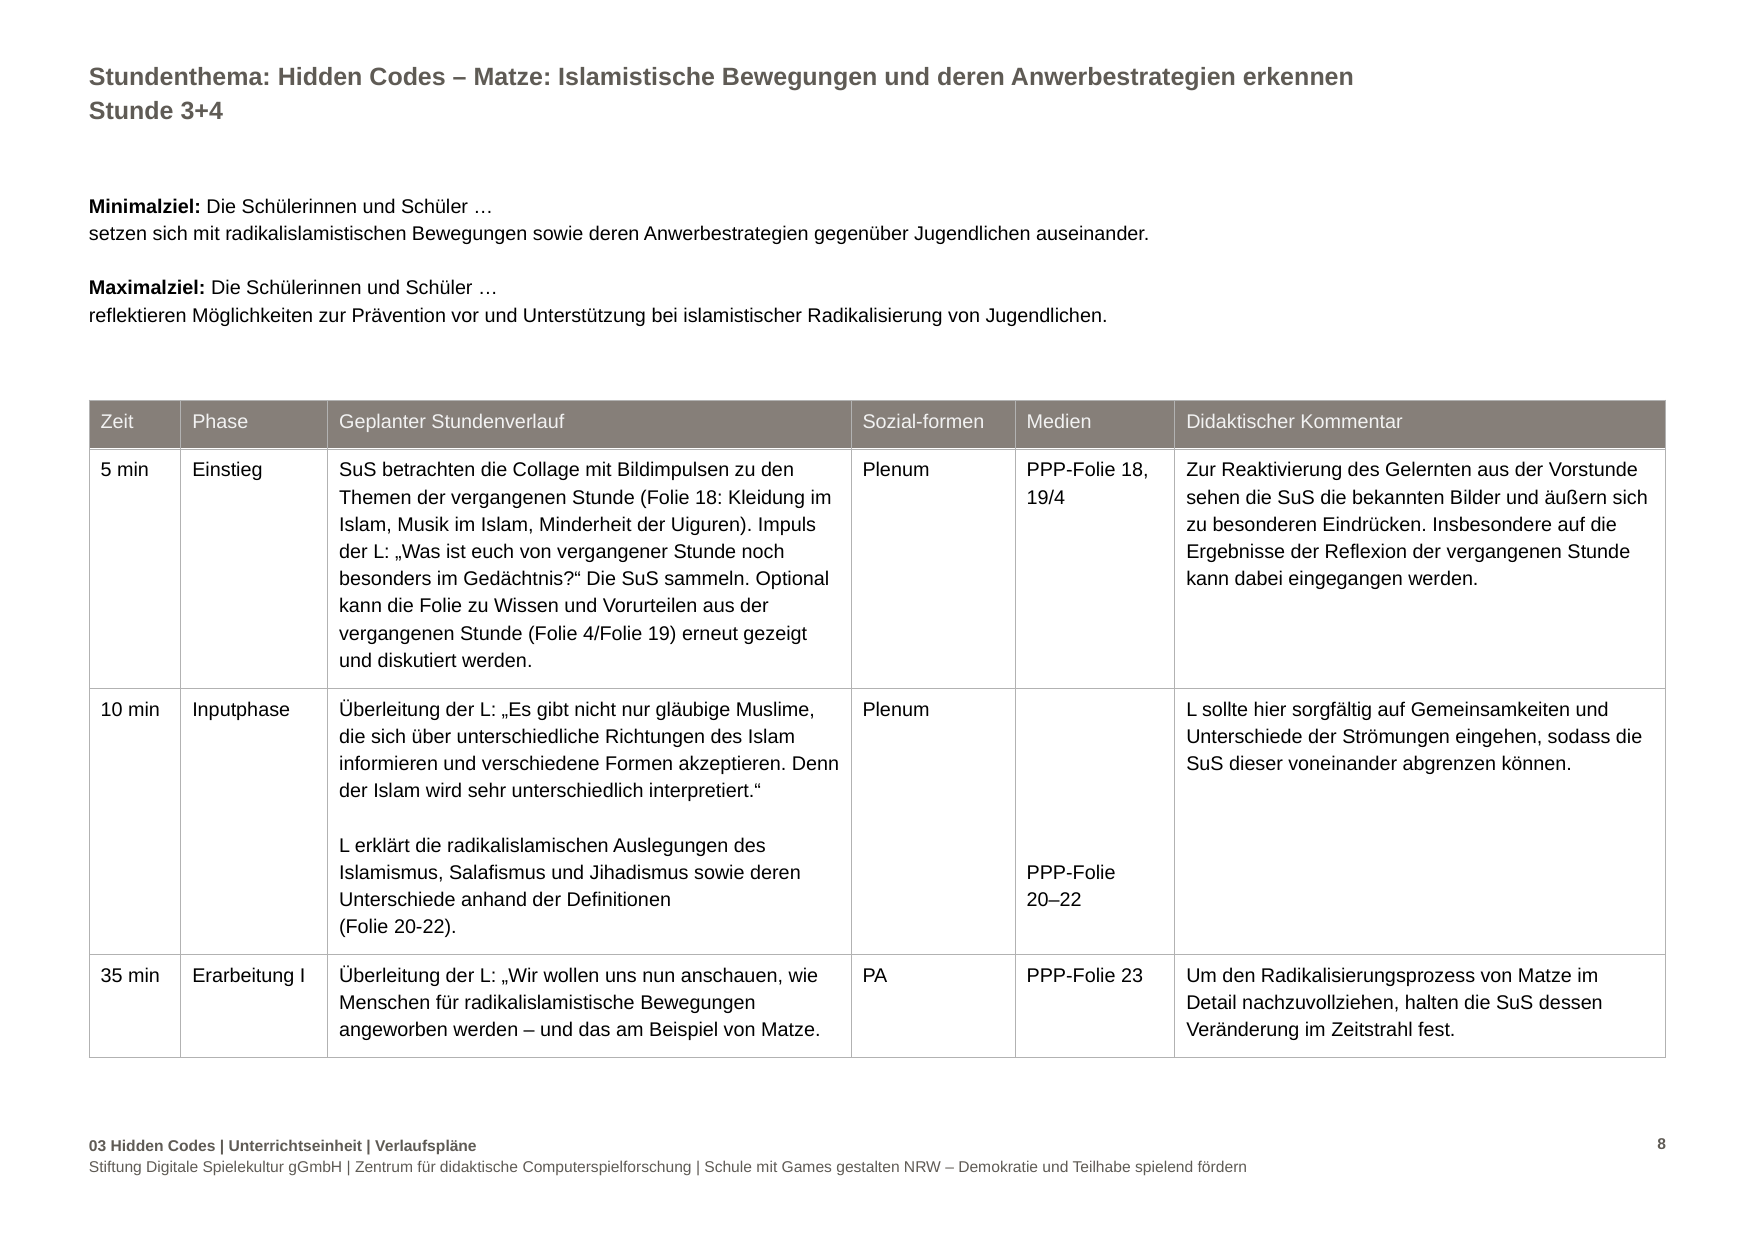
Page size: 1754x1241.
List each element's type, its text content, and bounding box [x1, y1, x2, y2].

table_cell PPP-Folie 20–22 [1016, 689, 1174, 954]
table_cell SuS betrachten die Collage mit Bildimpulsen zu den Themen der vergangenen Stunde (Folie 18: Kleidung im Islam, Musik im Islam, Minderheit der Uiguren). Impuls der L: „Was ist euch von vergangener Stunde noch besonders im Gedächtnis?“ Die SuS sammeln. Optional kann die Folie zu Wissen und Vorurteilen aus der vergangenen Stunde (Folie 4/Folie 19) erneut gezeigt und diskutiert werden. [328, 450, 851, 688]
table_cell L sollte hier sorgfältig auf Gemeinsamkeiten und Unterschiede der Strömungen eingehen, sodass die SuS dieser voneinander abgrenzen können. [1175, 689, 1665, 954]
table_header Phase [181, 401, 327, 448]
table_cell PPP-Folie 18, 19/4 [1016, 450, 1174, 688]
table_header Sozial-formen [852, 401, 1015, 448]
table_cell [1016, 955, 1174, 1057]
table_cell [1175, 955, 1665, 1057]
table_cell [328, 955, 851, 1057]
subtitle Stunde 3+4 [89, 92, 1665, 126]
text setzen sich mit radikalislamistischen Bewegungen sowie deren Anwerbestrategien gegenüber Jugendlichen auseinander. [89, 222, 1665, 244]
subtitle Stundenthema: Hidden Codes – Matze: Islamistische Bewegungen und deren Anwerbestrategien erkennen [89, 59, 1665, 92]
text Minimalziel: Die Schülerinnen und Schüler … [89, 195, 1665, 217]
table_cell Inputphase [181, 689, 327, 954]
table_cell Erarbeitung I [181, 955, 327, 1057]
table_cell Überleitung der L: „Es gibt nicht nur gläubige Muslime, die sich über unterschiedliche Richtungen des Islam informieren und verschiedene Formen akzeptieren. Denn der Islam wird sehr unterschiedlich interpretiert.“ L erklärt die radikalislamischen Auslegungen des Islamismus, Salafismus und Jihadismus sowie deren Unterschiede anhand der Definitionen (Folie 20-22). [328, 689, 851, 954]
table_cell PA [852, 955, 1015, 1057]
table_header Zeit [90, 401, 180, 448]
table_cell Zur Reaktivierung des Gelernten aus der Vorstunde sehen die SuS die bekannten Bilder und äußern sich zu besonderen Eindrücken. Insbesondere auf die Ergebnisse der Reflexion der vergangenen Stunde kann dabei eingegangen werden. [1175, 450, 1665, 688]
table_cell Plenum [852, 450, 1015, 688]
table_cell 35 min [90, 955, 180, 1057]
table_header Geplanter Stundenverlauf [328, 401, 851, 448]
table_cell Plenum [852, 689, 1015, 954]
text reflektieren Möglichkeiten zur Prävention vor und Unterstützung bei islamistischer Radikalisierung von Jugendlichen. [89, 303, 1665, 326]
table_cell 10 min [90, 689, 180, 954]
table_header Didaktischer Kommentar [1175, 401, 1665, 448]
table_header Medien [1016, 401, 1174, 448]
text Maximalziel: Die Schülerinnen und Schüler … [89, 276, 1665, 299]
table_cell Einstieg [181, 450, 327, 688]
table_cell 5 min [90, 450, 180, 688]
